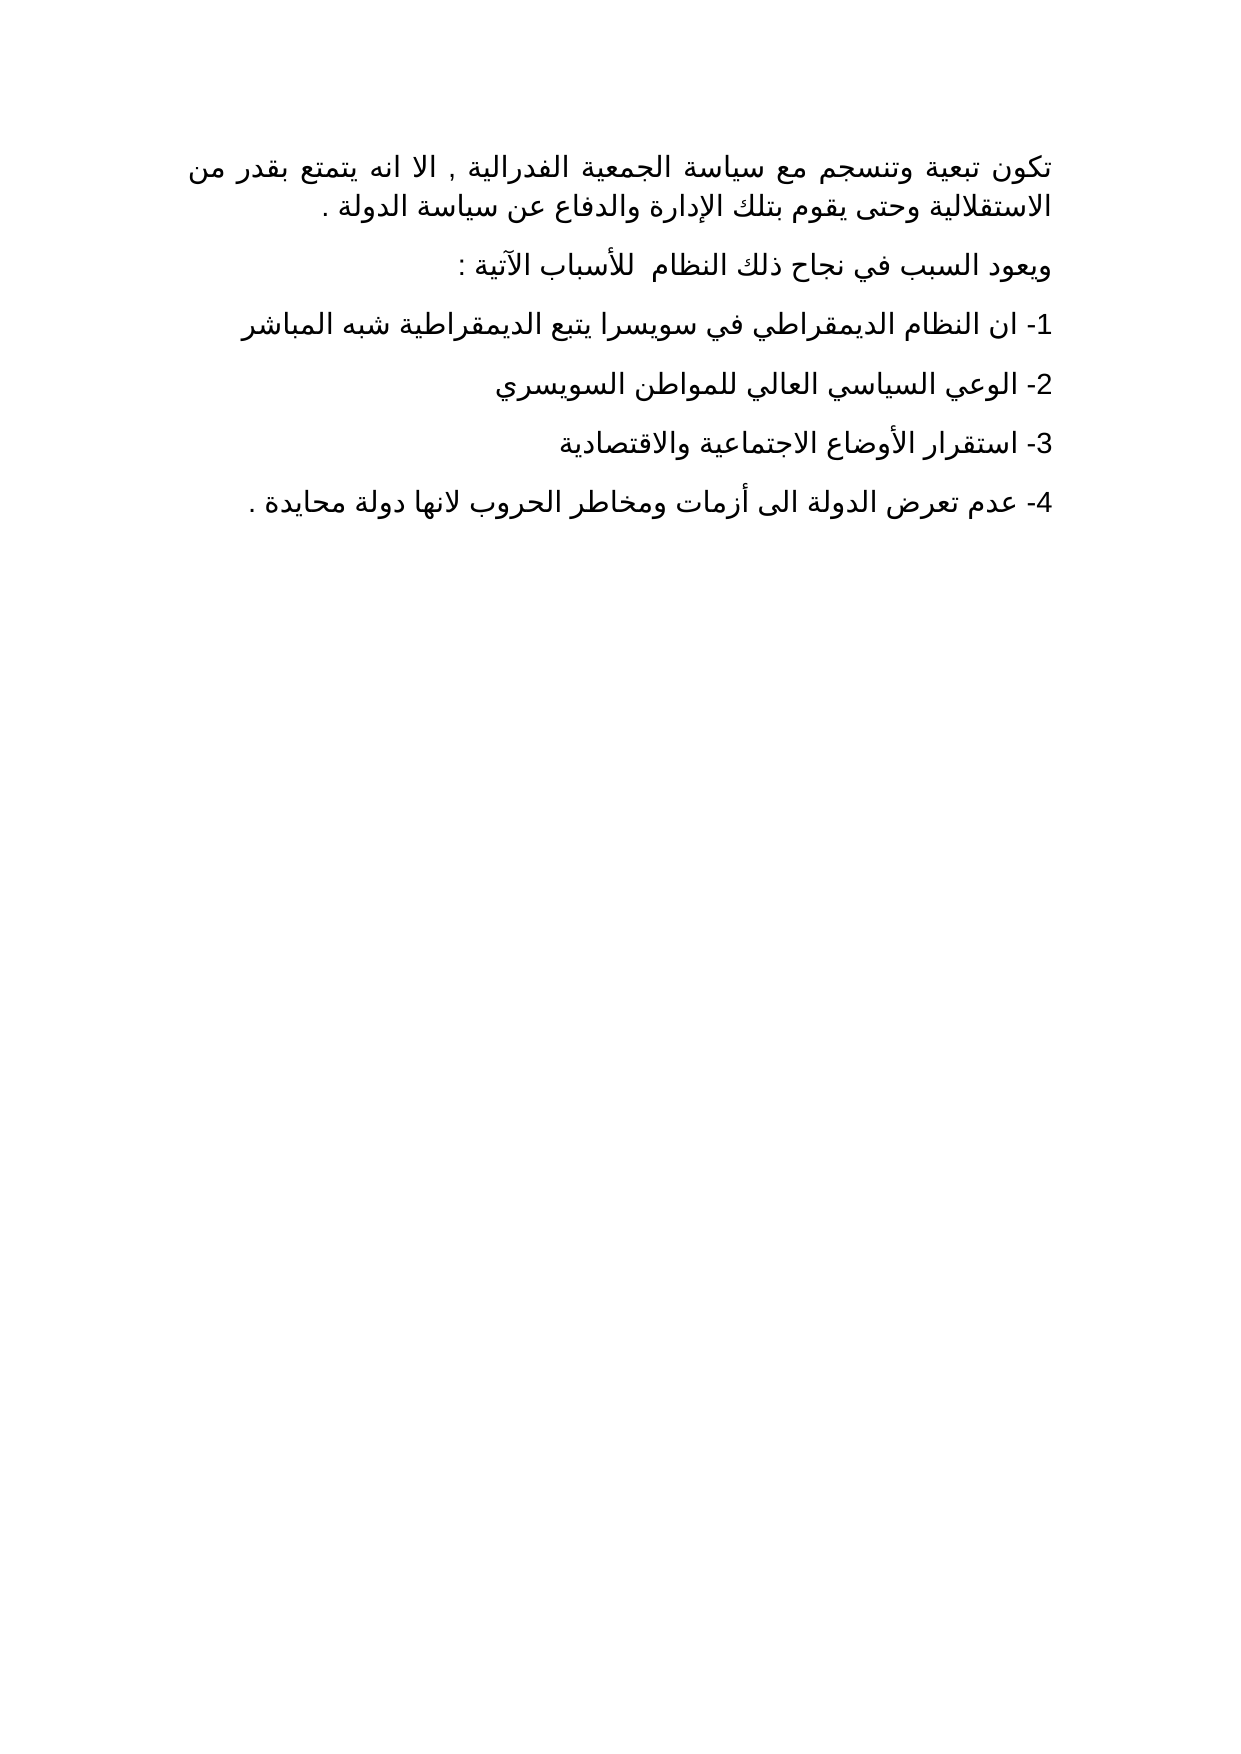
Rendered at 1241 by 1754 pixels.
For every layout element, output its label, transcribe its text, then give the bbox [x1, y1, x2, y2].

text 1- ان النظام الديمقراطي في سويسرا يتبع الديمقراطية شبه المباشر [187, 307, 1053, 341]
text 2- الوعي السياسي العالي للمواطن السويسري [187, 367, 1053, 400]
text ويعود السبب في نجاح ذلك النظام للأسباب الآتية : [187, 248, 1053, 281]
text 4- عدم تعرض الدولة الى أزمات ومخاطر الحروب لانها دولة محايدة . [187, 485, 1053, 519]
text 3- استقرار الأوضاع الاجتماعية والاقتصادية [187, 426, 1053, 459]
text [187, 150, 1053, 222]
